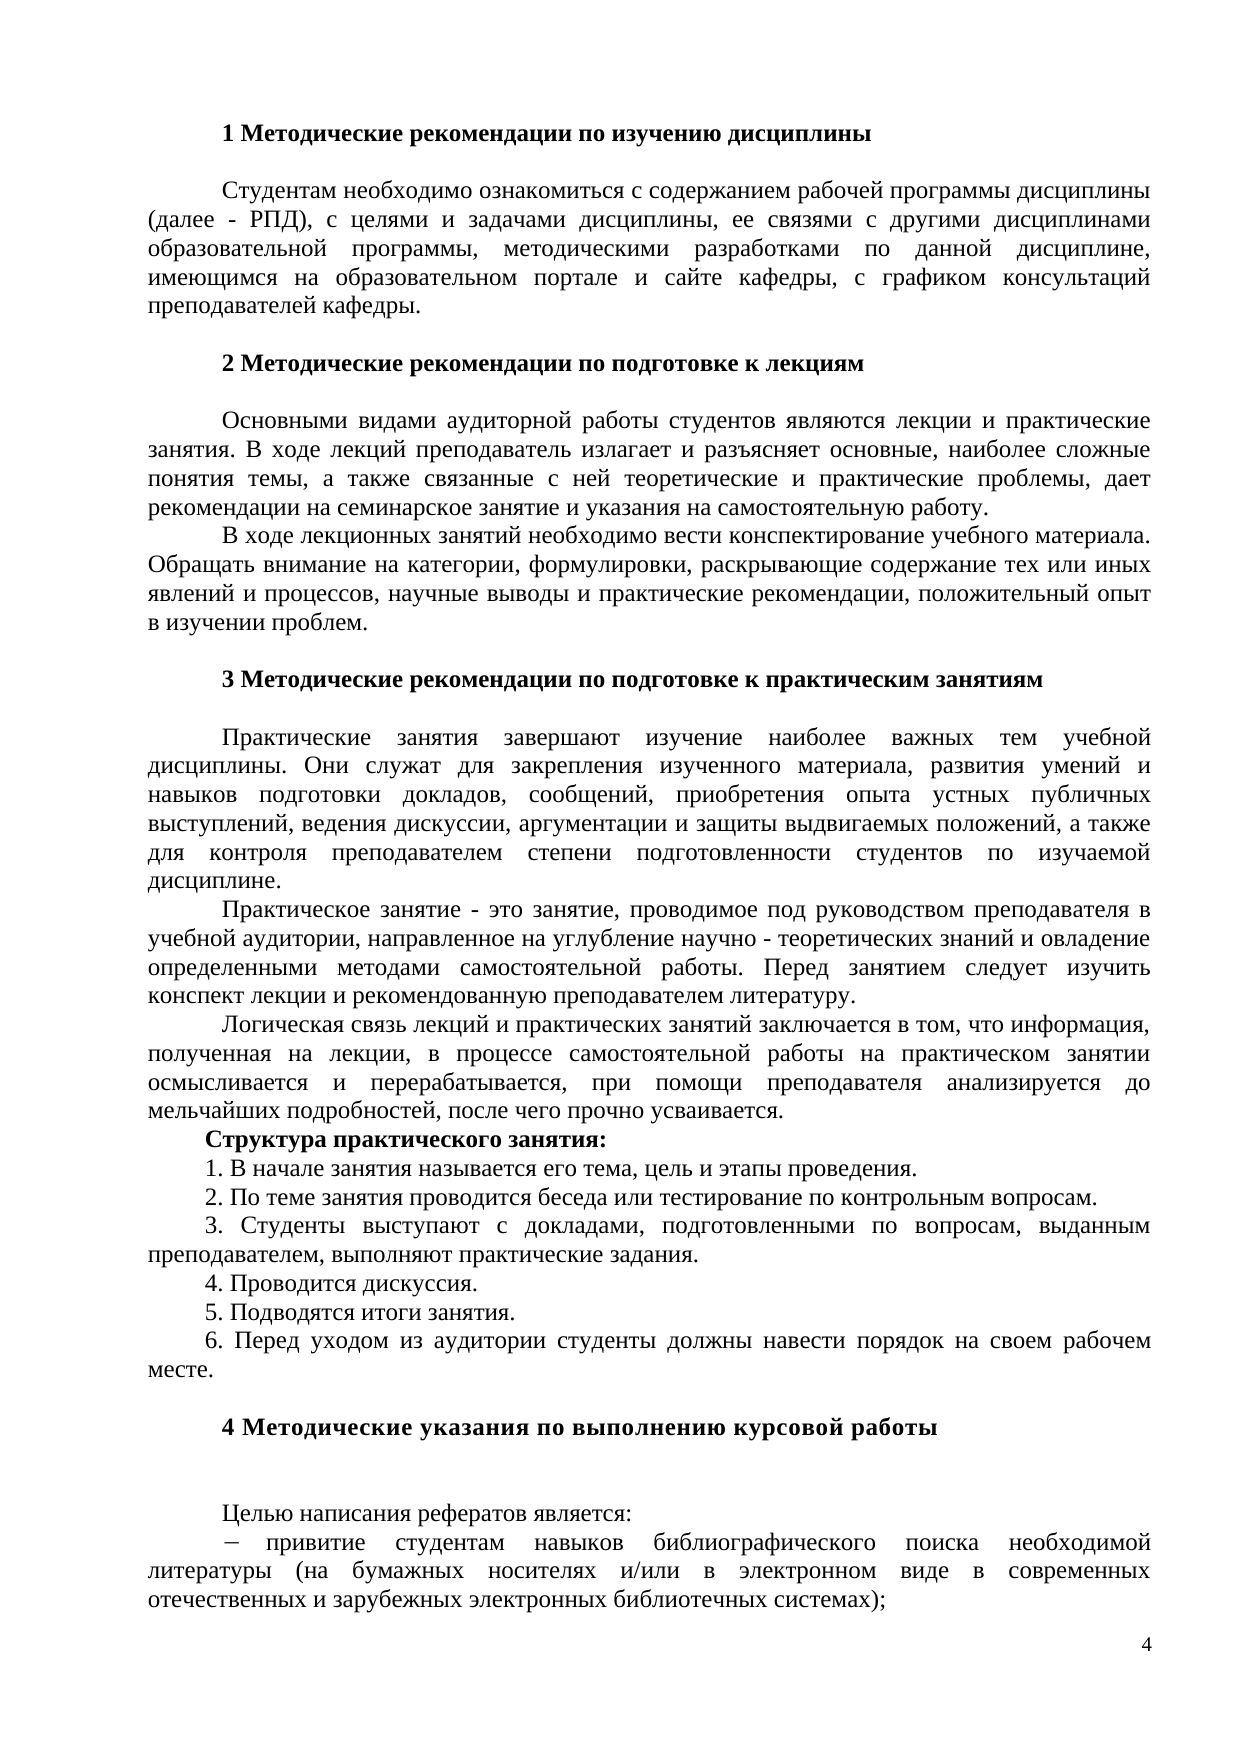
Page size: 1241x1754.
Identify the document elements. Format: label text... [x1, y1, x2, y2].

text В ходе лекционных занятий необходимо вести конспектирование учебного материала. Обращать внимание на категории, формулировки, раскрывающие содержание тех или иных явлений и процессов, научные выводы и практические рекомендации, положительный опыт в изучении проблем. [148, 521, 1152, 636]
text Основными видами аудиторной работы студентов являются лекции и практические занятия. В ходе лекций преподаватель излагает и разъясняет основные, наиболее сложные понятия темы, а также связанные с ней теоретические и практические проблемы, дает рекомендации на семинарское занятие и указания на самостоятельную работу. [148, 406, 1152, 521]
text 4 Методические указания по выполнению курсовой работы [148, 1412, 1152, 1441]
text 3 Методические рекомендации по подготовке к практическим занятиям [148, 664, 1152, 693]
text 3. Студенты выступают с докладами, подготовленными по вопросам, выданным преподавателем, выполняют практические задания. [148, 1211, 1152, 1268]
text Логическая связь лекций и практических занятий заключается в том, что информация, полученная на лекции, в процессе самостоятельной работы на практическом занятии осмысливается и перерабатывается, при помощи преподавателя анализируется до мельчайших подробностей, после чего прочно усваивается. [148, 1009, 1152, 1124]
text Целью написания рефератов является: [148, 1498, 1152, 1527]
text 2 Методические рекомендации по подготовке к лекциям [148, 348, 1152, 377]
text Практическое занятие - это занятие, проводимое под руководством преподавателя в учебной аудитории, направленное на углубление научно - теоретических знаний и овладение определенными методами самостоятельной работы. Перед занятием следует изучить конспект лекции и рекомендованную преподавателем литературу. [148, 894, 1152, 1009]
text 1. В начале занятия называется его тема, цель и этапы проведения. [148, 1153, 1152, 1182]
text 6. Перед уходом из аудитории студенты должны навести порядок на своем рабочем месте. [148, 1326, 1152, 1383]
text 2. По теме занятия проводится беседа или тестирование по контрольным вопросам. [148, 1182, 1152, 1211]
text 1 Методические рекомендации по изучению дисциплины [148, 118, 1152, 147]
text Студентам необходимо ознакомиться с содержанием рабочей программы дисциплины (далее - РПД), с целями и задачами дисциплины, ее связями с другими дисциплинами образовательной программы, методическими разработками по данной дисциплине, имеющимся на образовательном портале и сайте кафедры, с графиком консультаций преподавателей кафедры. [148, 176, 1152, 319]
text 5. Подводятся итоги занятия. [148, 1297, 1152, 1326]
text 4. Проводится дискуссия. [148, 1268, 1152, 1297]
text Практические занятия завершают изучение наиболее важных тем учебной дисциплины. Они служат для закрепления изученного материала, развития умений и навыков подготовки докладов, сообщений, приобретения опыта устных публичных выступлений, ведения дискуссии, аргументации и защиты выдвигаемых положений, а также для контроля преподавателем степени подготовленности студентов по изучаемой дисциплине. [148, 722, 1152, 894]
list привитие студентам навыков библиографического поиска необходимой литературы (на бумажных носителях и/или в электронном виде в современных отечественных и зарубежных электронных библиотечных системах); [148, 1527, 1152, 1613]
text Структура практического занятия: [148, 1124, 1152, 1153]
